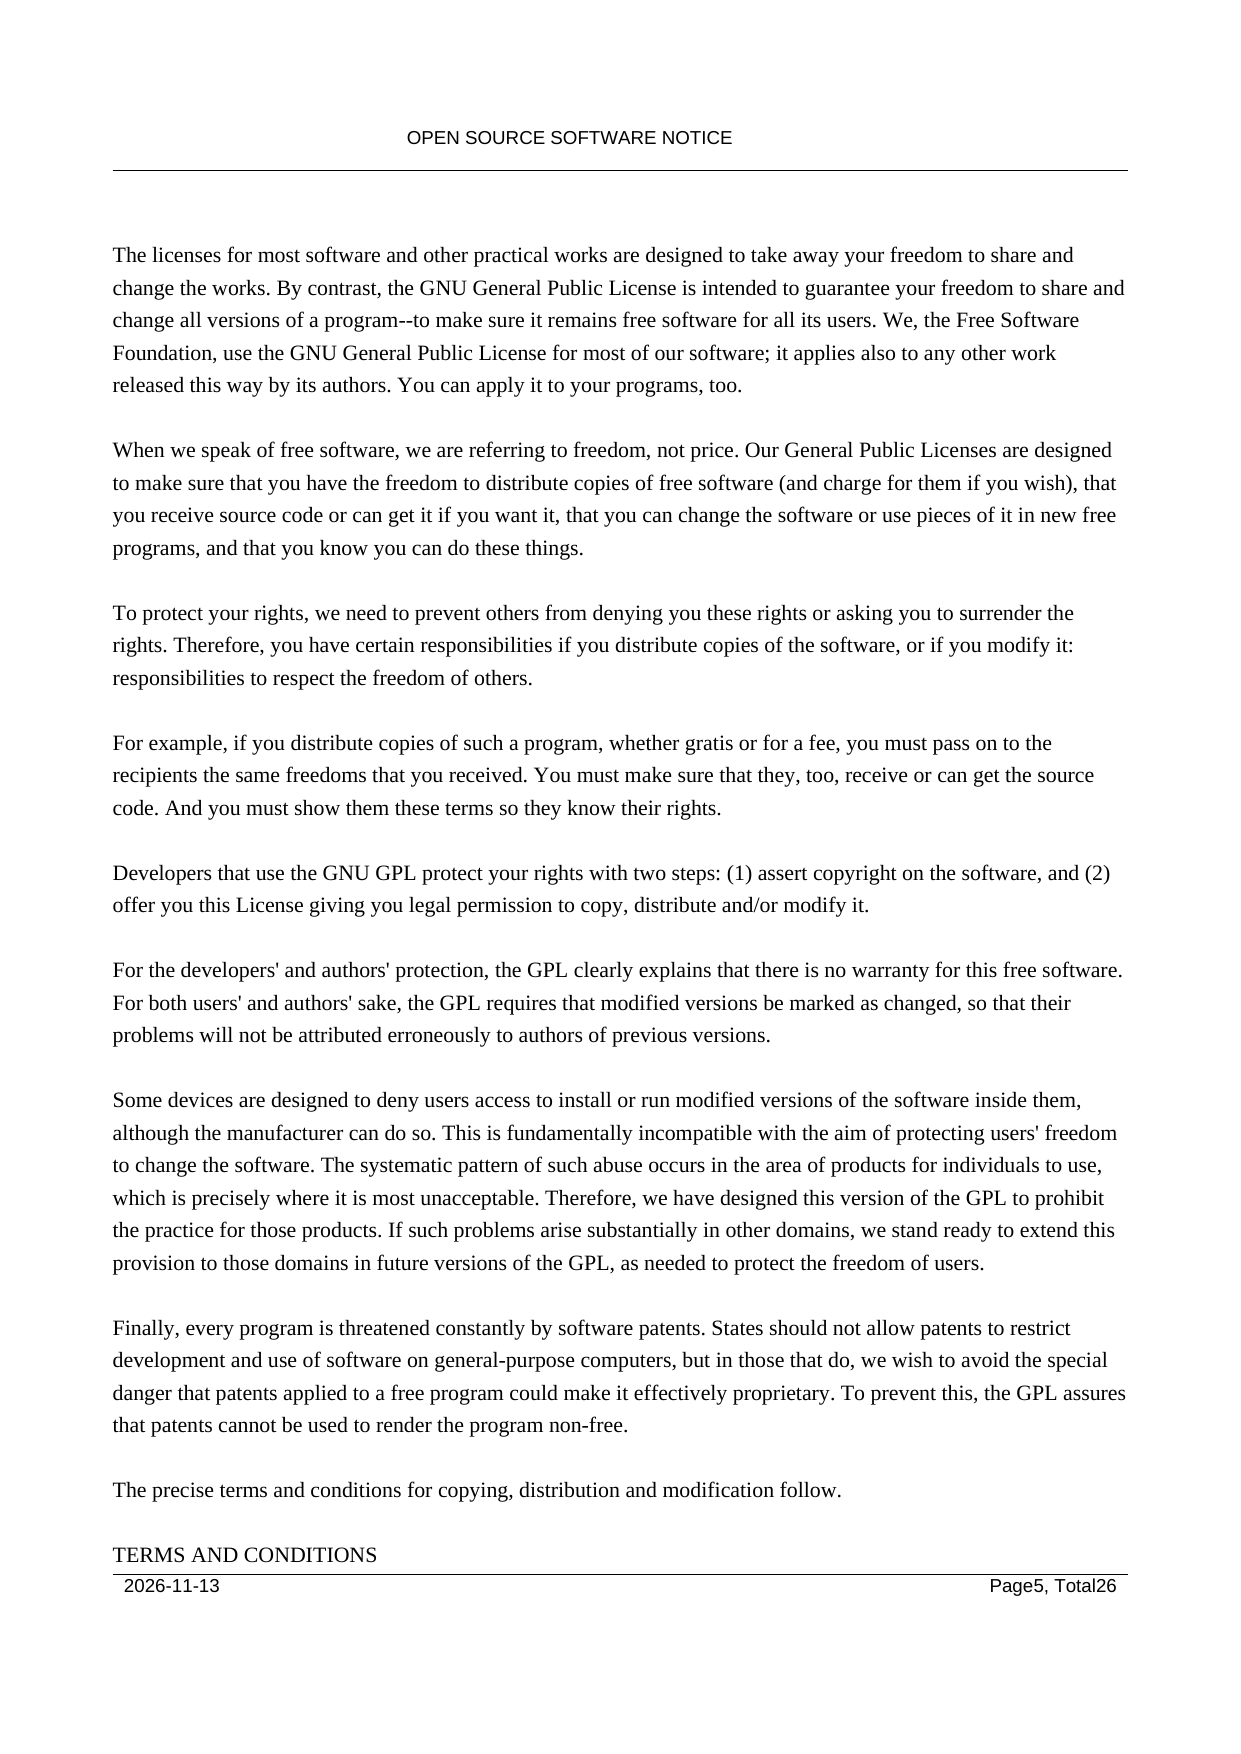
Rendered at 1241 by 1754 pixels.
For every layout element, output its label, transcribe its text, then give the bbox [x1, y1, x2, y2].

text To protect your rights, we need to prevent others from denying you these rights or asking you to surrender the rights. Therefore, you have certain responsibilities if you distribute copies of the software, or if you modify it: responsibilities to respect the freedom of others. [112, 596, 1128, 694]
text Finally, every program is threatened constantly by software patents. States should not allow patents to restrict development and use of software on general-purpose computers, but in those that do, we wish to avoid the special danger that patents applied to a free program could make it effectively proprietary. To prevent this, the GPL assures that patents cannot be used to render the program non-free. [112, 1311, 1128, 1441]
text Developers that use the GNU GPL protect your rights with two steps: (1) assert copyright on the software, and (2) offer you this License giving you legal permission to copy, distribute and/or modify it. [112, 856, 1128, 921]
text When we speak of free software, we are referring to freedom, not price. Our General Public Licenses are designed to make sure that you have the freedom to distribute copies of free software (and charge for them if you wish), that you receive source code or can get it if you want it, that you can change the software or use pieces of it in new free programs, and that you know you can do these things. [112, 434, 1128, 564]
text Some devices are designed to deny users access to install or run modified versions of the software inside them, although the manufacturer can do so. This is fundamentally incompatible with the aim of protecting users' freedom to change the software. The systematic pattern of such abuse occurs in the area of products for individuals to use, which is precisely where it is most unacceptable. Therefore, we have designed this version of the GPL to prohibit the practice for those products. If such problems arise substantially in other domains, we stand ready to extend this provision to those domains in future versions of the GPL, as needed to protect the freedom of users. [112, 1084, 1128, 1279]
text The licenses for most software and other practical works are designed to take away your freedom to share and change the works. By contrast, the GNU General Public License is intended to guarantee your freedom to share and change all versions of a program--to make sure it remains free software for all its users. We, the Free Software Foundation, use the GNU General Public License for most of our software; it applies also to any other work released this way by its authors. You can apply it to your programs, too. [112, 239, 1128, 401]
text TERMS AND CONDITIONS [112, 1539, 1128, 1571]
text For example, if you distribute copies of such a program, whether gratis or for a fee, you must pass on to the recipients the same freedoms that you received. You must make sure that they, too, receive or can get the source code. And you must show them these terms so they know their rights. [112, 726, 1128, 824]
text The precise terms and conditions for copying, distribution and modification follow. [112, 1474, 1128, 1506]
text For the developers' and authors' protection, the GPL clearly explains that there is no warranty for this free software. For both users' and authors' sake, the GPL requires that modified versions be marked as changed, so that their problems will not be attributed erroneously to authors of previous versions. [112, 954, 1128, 1051]
